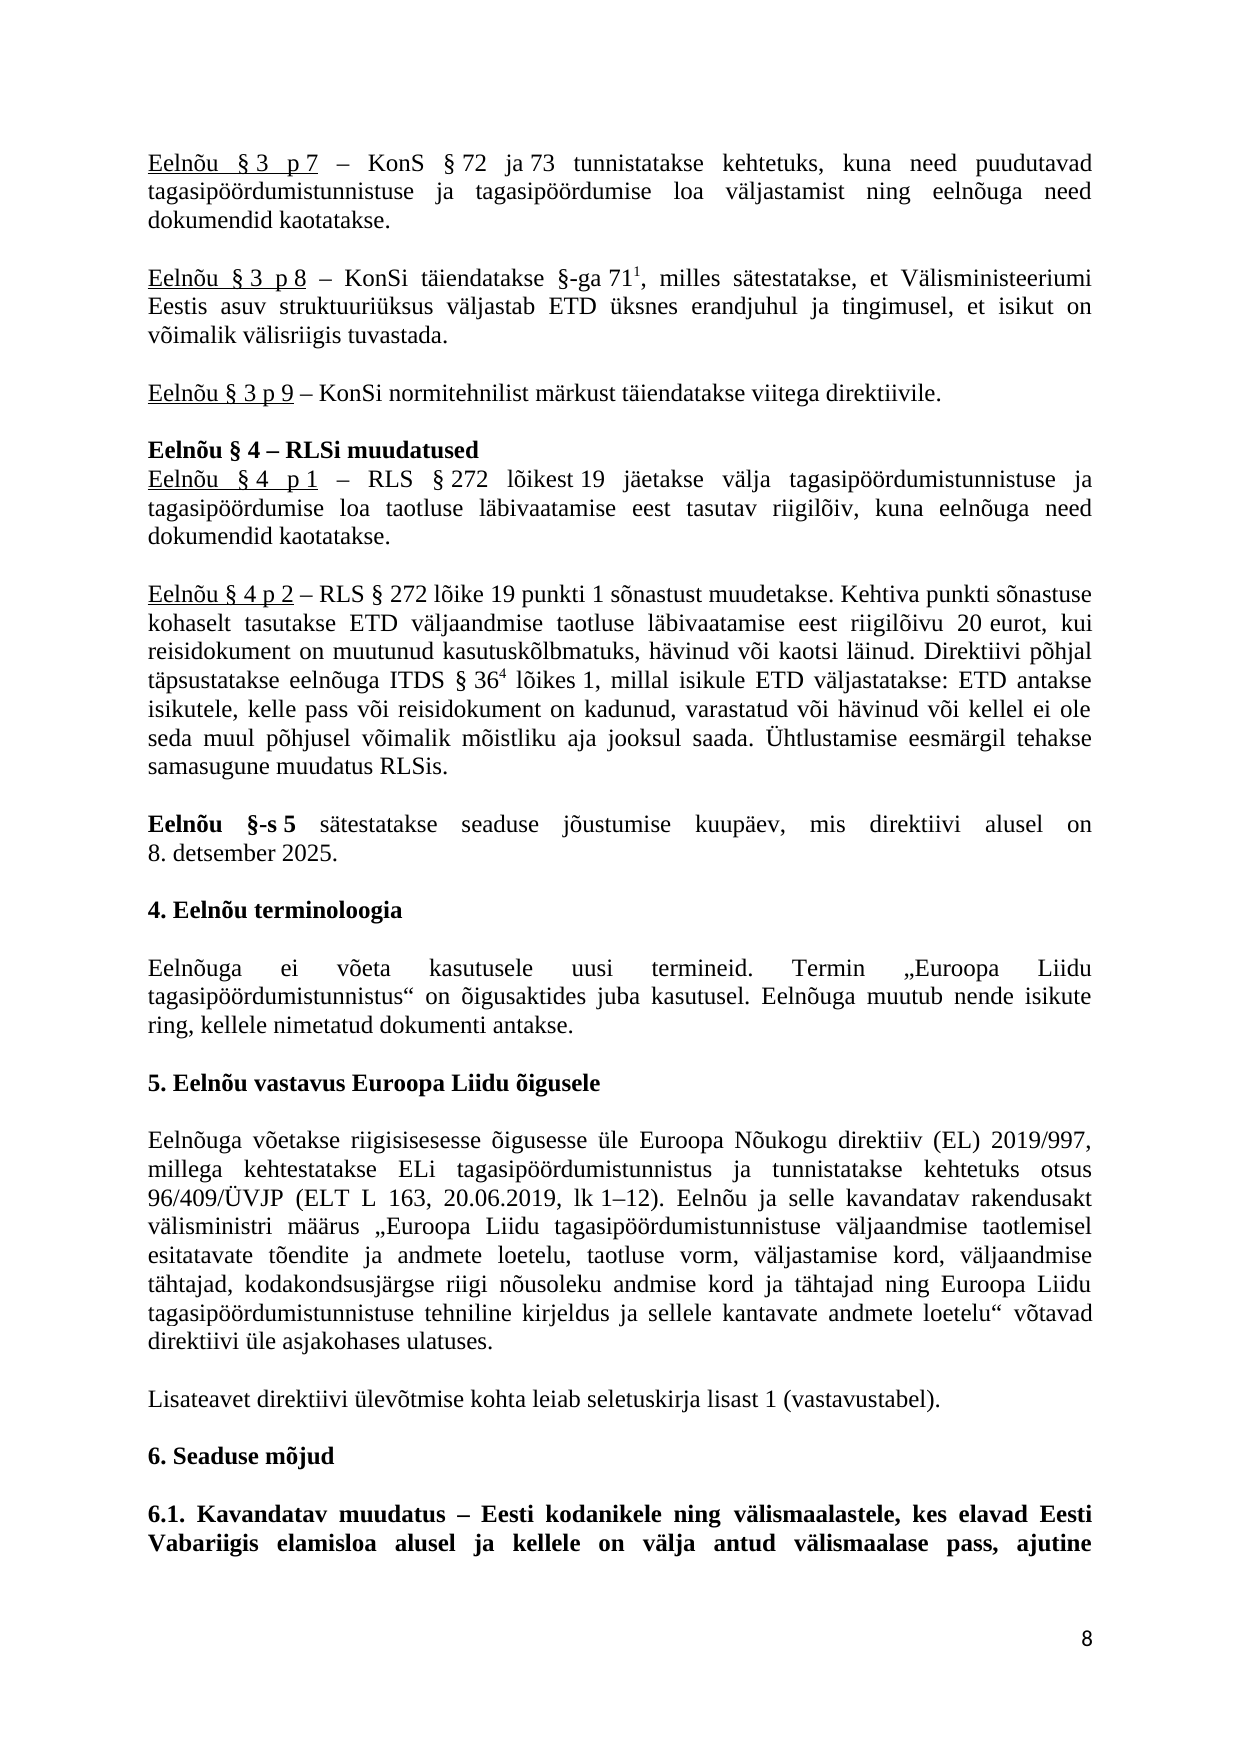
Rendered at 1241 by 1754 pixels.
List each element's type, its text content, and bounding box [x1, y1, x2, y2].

text Eelnõu § 4 – RLSi muudatused [148, 435, 1093, 464]
text 6. Seaduse mõjud [148, 1441, 1093, 1470]
text 4. Eelnõu terminoloogia [148, 895, 1093, 924]
text Eelnõuga võetakse riigisisesesse õigusesse üle Euroopa Nõukogu direktiiv (EL) 2019/997, millega kehtestatakse ELi tagasipöördumistunnistus ja tunnistatakse kehtetuks otsus 96/409/ÜVJP (ELT L 163, 20.06.2019, lk 1–12). Eelnõu ja selle kavandatav rakendusakt välisministri määrus „Euroopa Liidu tagasipöördumistunnistuse väljaandmise taotlemisel esitatavate tõendite ja andmete loetelu, taotluse vorm, väljastamise kord, väljaandmise tähtajad, kodakondsusjärgse riigi nõusoleku andmise kord ja tähtajad ning Euroopa Liidu tagasipöördumistunnistuse tehniline kirjeldus ja sellele kantavate andmete loetelu“ võtavad direktiivi üle asjakohases ulatuses. [148, 1211, 1093, 1355]
text Eelnõu § 3 p 9 – KonSi normitehnilist märkust täiendatakse viitega direktiivile. [148, 378, 1093, 406]
text 5. Eelnõu vastavus Euroopa Liidu õigusele [148, 1068, 1093, 1096]
text Eelnõu § 4 p 1 – RLS § 272 lõikest 19 jäetakse välja tagasipöördumistunnistuse ja tagasipöördumise loa taotluse läbivaatamise eest tasutav riigilõiv, kuna eelnõuga need dokumendid kaotatakse. [148, 464, 1093, 550]
text Eelnõuga ei võeta kasutusele uusi termineid. Termin „Euroopa Liidu tagasipöördumistunnistus“ on õigusaktides juba kasutusel. Eelnõuga muutub nende isikute ring, kellele nimetatud dokumenti antakse. [148, 953, 1093, 1039]
text Eelnõu §-s 5 sätestatakse seaduse jõustumise kuupäev, mis direktiivi alusel on 8. detsember 2025. [148, 809, 1093, 866]
text Eelnõu § 3 p 8 – KonSi täiendatakse §-ga 711, milles sätestatakse, et Välisministeeriumi Eestis asuv struktuuriüksus väljastab ETD üksnes erandjuhul ja tingimusel, et isikut on võimalik välisriigis tuvastada. [148, 263, 1093, 349]
text Lisateavet direktiivi ülevõtmise kohta leiab seletuskirja lisast 1 (vastavustabel). [148, 1384, 1093, 1413]
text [148, 1499, 1093, 1556]
text Eelnõu § 4 p 2 – RLS § 272 lõike 19 punkti 1 sõnastust muudetakse. Kehtiva punkti sõnastuse kohaselt tasutakse ETD väljaandmise taotluse läbivaatamise eest riigilõivu 20 eurot, kui reisidokument on muutunud kasutuskõlbmatuks, hävinud või kaotsi läinud. Direktiivi põhjal täpsustatakse eelnõuga ITDS § 364 lõikes 1, millal isikule ETD väljastatakse: ETD antakse isikutele, kelle pass või reisidokument on kadunud, varastatud või hävinud või kellel ei ole seda muul põhjusel võimalik mõistliku aja jooksul saada. Ühtlustamise eesmärgil tehakse samasugune muudatus RLSis. [148, 579, 1093, 780]
text Eelnõu § 3 p 7 – KonS § 72 ja 73 tunnistatakse kehtetuks, kuna need puudutavad tagasipöördumistunnistuse ja tagasipöördumise loa väljastamist ning eelnõuga need dokumendid kaotatakse. [148, 148, 1093, 234]
